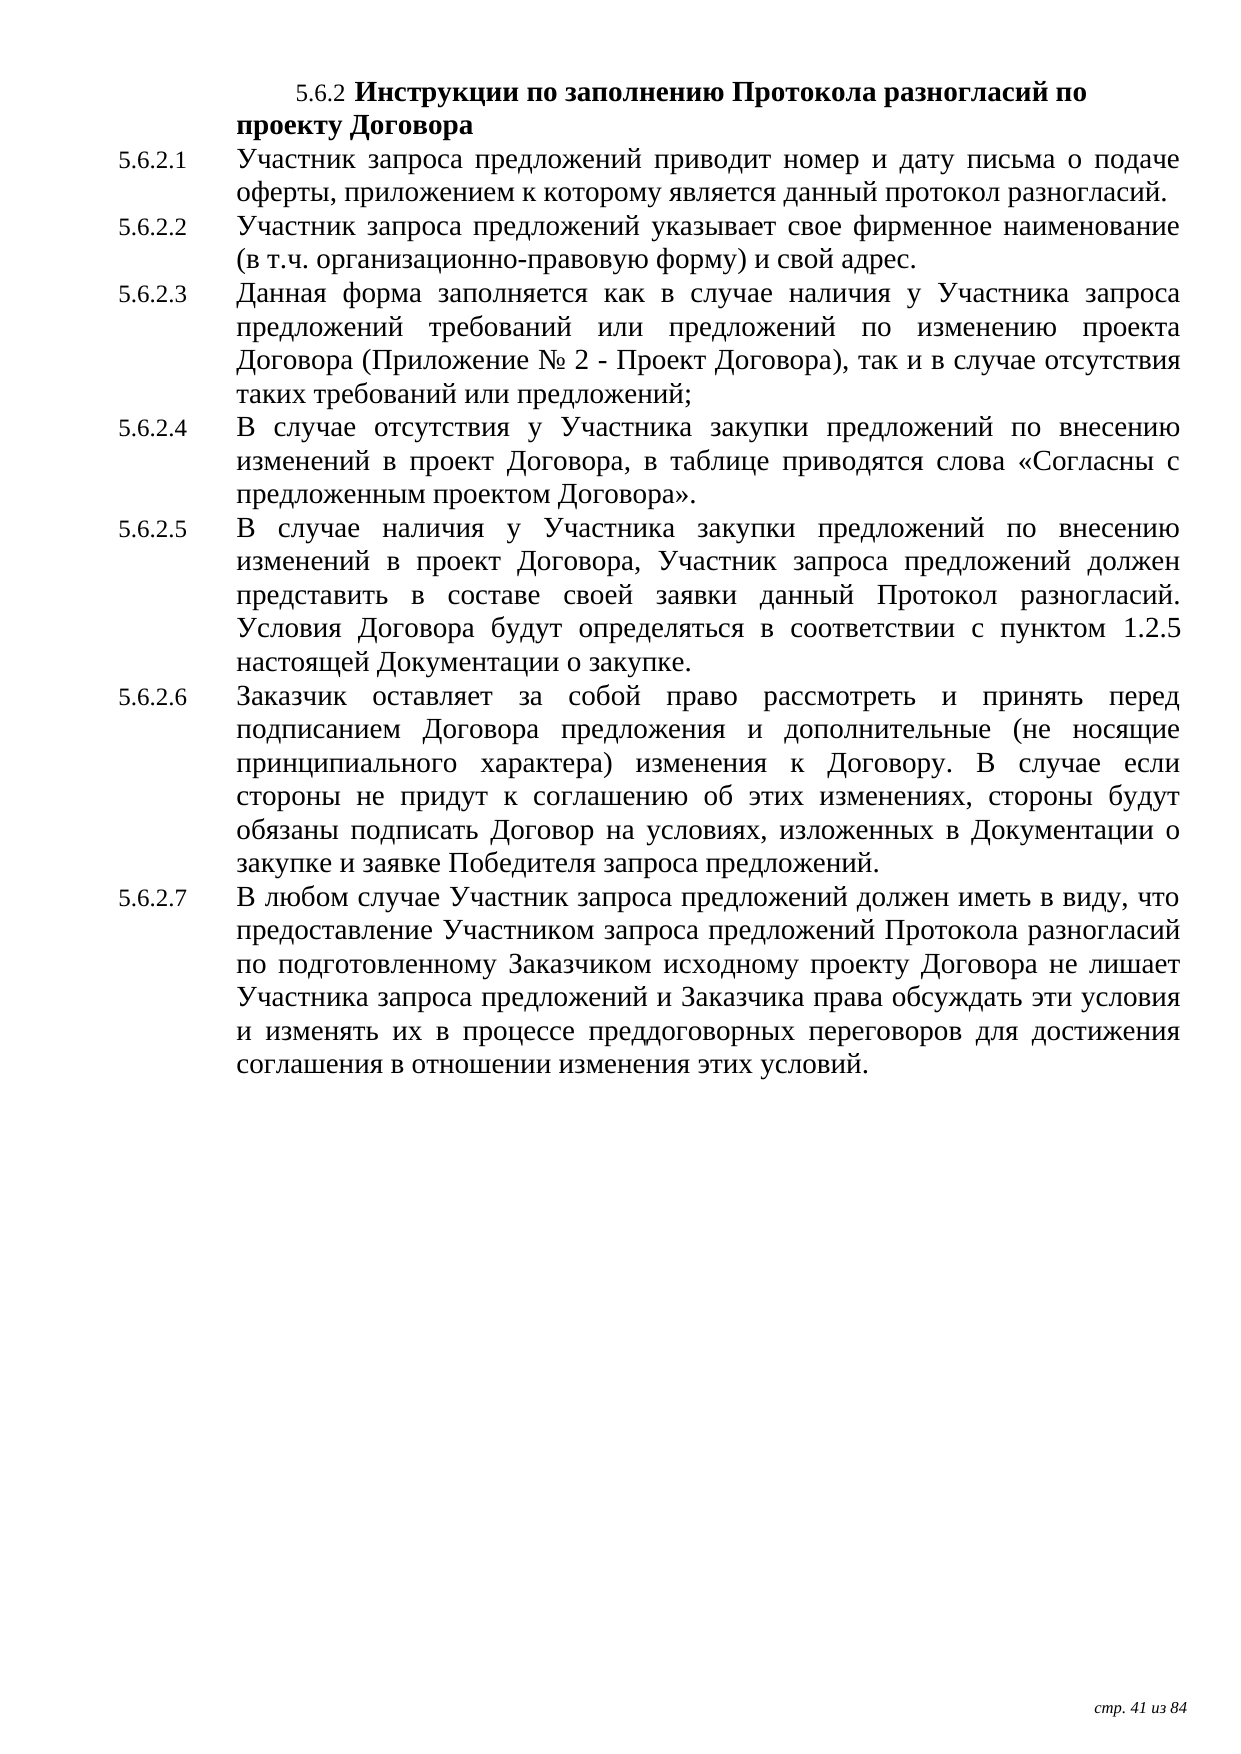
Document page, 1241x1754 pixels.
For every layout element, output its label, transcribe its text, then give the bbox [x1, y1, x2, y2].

text В случае отсутствия у Участника закупки предложений по внесению изменений в проект Договора, в таблице приводятся слова «Согласны с предложенным проектом Договора». [118, 409, 1181, 510]
text Участник запроса предложений указывает свое фирменное наименование (в т.ч. организационно-правовую форму) и свой адрес. [118, 208, 1181, 275]
text Участник запроса предложений приводит номер и дату письма о подаче оферты, приложением к которому является данный протокол разногласий. [118, 141, 1181, 208]
text Инструкции по заполнению Протокола разногласий по проекту Договора [236, 74, 1181, 141]
text Данная форма заполняется как в случае наличия у Участника запроса предложений требований или предложений по изменению проекта Договора (Приложение № 2 - Проект Договора), так и в случае отсутствия таких требований или предложений; [118, 275, 1181, 409]
text В случае наличия у Участника закупки предложений по внесению изменений в проект Договора, Участник запроса предложений должен представить в составе своей заявки данный Протокол разногласий. Условия Договора будут определяться в соответствии с пунктом 1.2.5 настоящей Документации о закупке. [118, 510, 1181, 678]
text В любом случае Участник запроса предложений должен иметь в виду, что предоставление Участником запроса предложений Протокола разногласий по подготовленному Заказчиком исходному проекту Договора не лишает Участника запроса предложений и Заказчика права обсуждать эти условия и изменять их в процессе преддоговорных переговоров для достижения соглашения в отношении изменения этих условий. [118, 879, 1181, 1080]
text Заказчик оставляет за собой право рассмотреть и принять перед подписанием Договора предложения и дополнительные (не носящие принципиального характера) изменения к Договору. В случае если стороны не придут к соглашению об этих изменениях, стороны будут обязаны подписать Договор на условиях, изложенных в Документации о закупке и заявке Победителя запроса предложений. [118, 678, 1181, 879]
